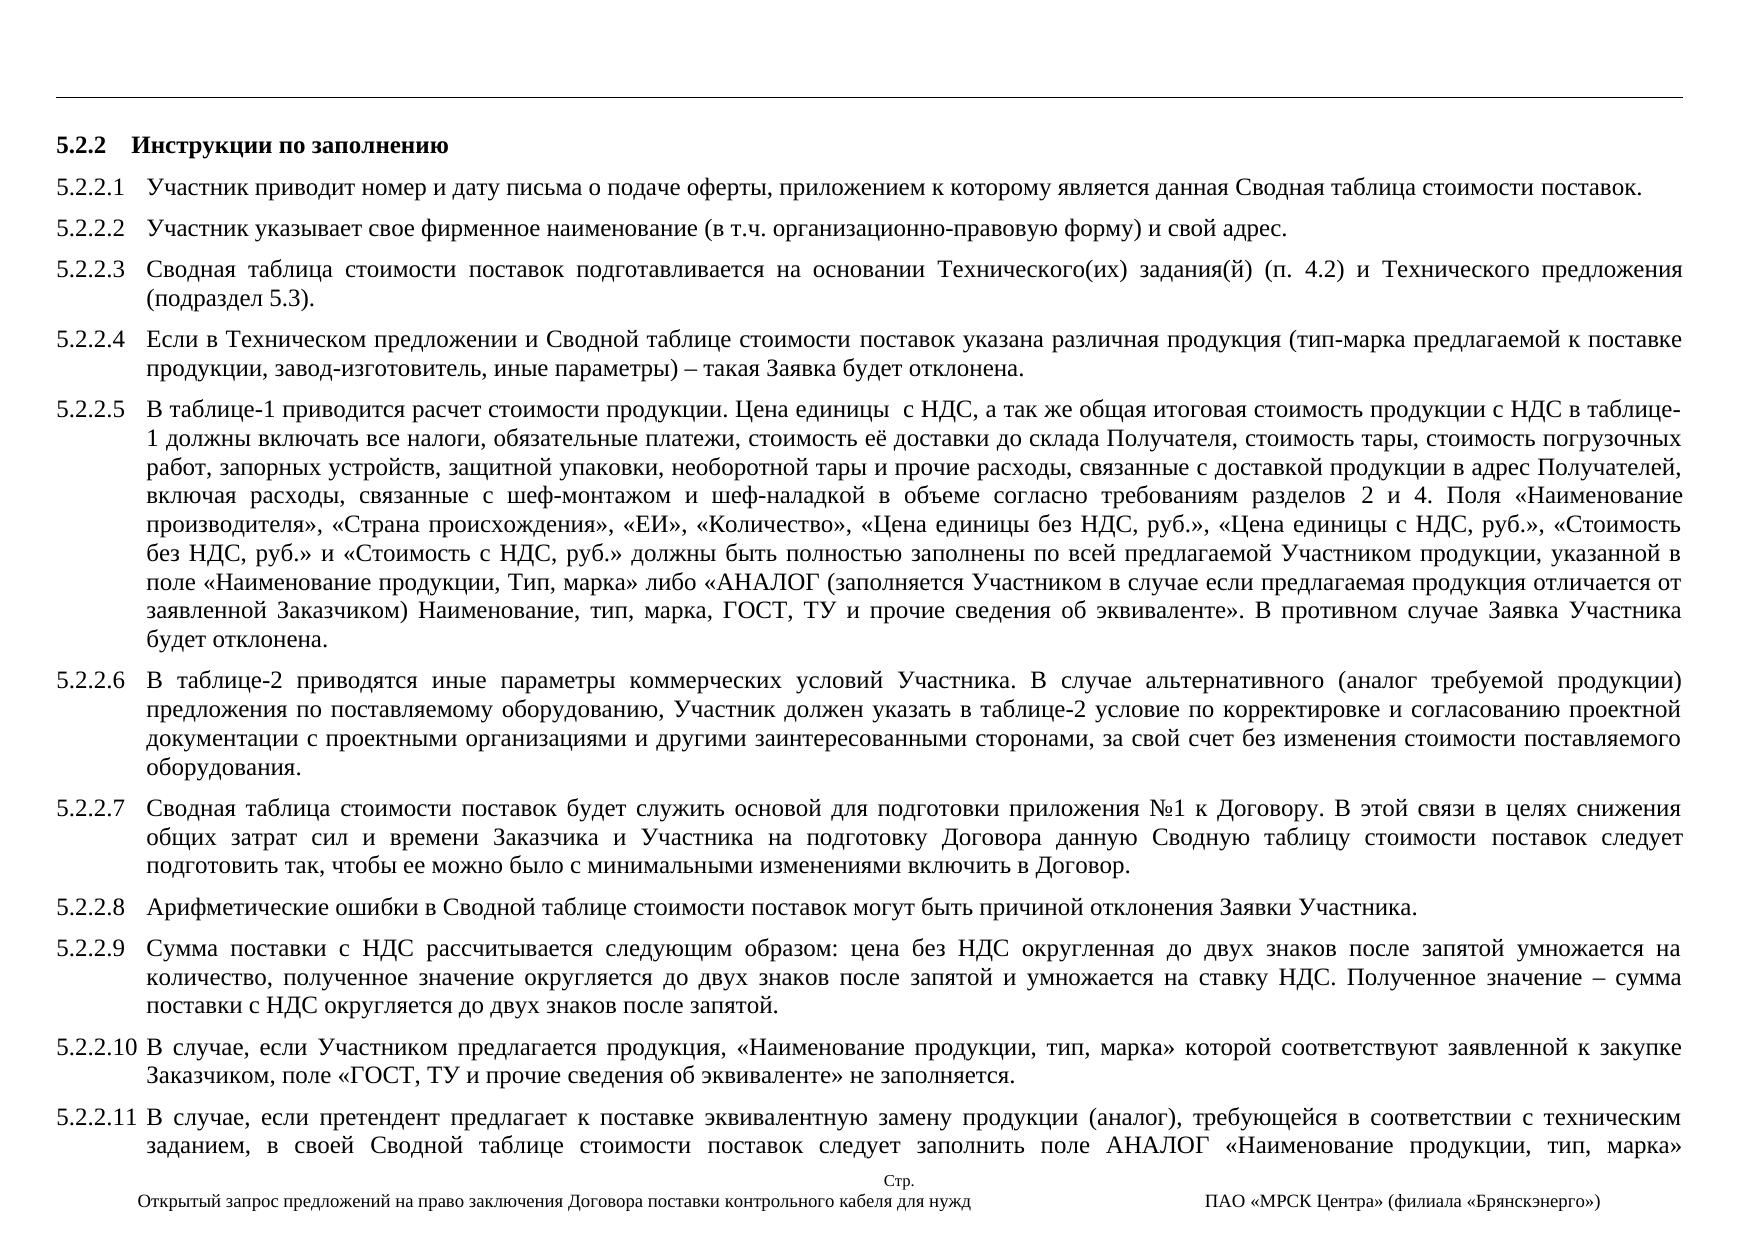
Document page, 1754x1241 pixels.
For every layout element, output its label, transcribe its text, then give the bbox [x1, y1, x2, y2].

list В таблице-2 приводятся иные параметры коммерческих условий Участника. В случае альтернативного (аналог требуемой продукции) предложения по поставляемому оборудованию, Участник должен указать в таблице-2 условие по корректировке и согласованию проектной документации с проектными организациями и другими заинтересованными сторонами, за свой счет без изменения стоимости поставляемого оборудования. [56, 666, 1683, 781]
list Сводная таблица стоимости поставок будет служить основой для подготовки приложения №1 к Договору. В этой связи в целях снижения общих затрат сил и времени Заказчика и Участника на подготовку Договора данную Сводную таблицу стоимости поставок следует подготовить так, чтобы ее можно было с минимальными изменениями включить в Договор. [56, 793, 1683, 879]
list Сумма поставки с НДС рассчитывается следующим образом: цена без НДС округленная до двух знаков после запятой умножается на количество, полученное значение округляется до двух знаков после запятой и умножается на ставку НДС. Полученное значение – сумма поставки с НДС округляется до двух знаков после запятой. [56, 933, 1683, 1019]
list В случае, если Участником предлагается продукция, «Наименование продукции, тип, марка» которой соответствуют заявленной к закупке Заказчиком, поле «ГОСТ, ТУ и прочие сведения об эквиваленте» не заполняется. [56, 1032, 1683, 1089]
list Арифметические ошибки в Сводной таблице стоимости поставок могут быть причиной отклонения Заявки Участника. [56, 892, 1683, 921]
subtitle Инструкции по заполнению [56, 131, 1683, 159]
list Участник приводит номер и дату письма о подаче оферты, приложением к которому является данная Сводная таблица стоимости поставок. [56, 172, 1683, 201]
list Участник указывает свое фирменное наименование (в т.ч. организационно-правовую форму) и свой адрес. [56, 213, 1683, 242]
list Сводная таблица стоимости поставок подготавливается на основании Технического(их) задания(й) (п. 4.2) и Технического предложения (подраздел 5.3). [56, 254, 1683, 312]
list Если в Техническом предложении и Сводной таблице стоимости поставок указана различная продукция (тип-марка предлагаемой к поставке продукции, завод-изготовитель, иные параметры) – такая Заявка будет отклонена. [56, 324, 1683, 382]
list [56, 1102, 1683, 1159]
list В таблице-1 приводится расчет стоимости продукции. Цена единицы с НДС, а так же общая итоговая стоимость продукции с НДС в таблице-1 должны включать все налоги, обязательные платежи, стоимость её доставки до склада Получателя, стоимость тары, стоимость погрузочных работ, запорных устройств, защитной упаковки, необоротной тары и прочие расходы, связанные с доставкой продукции в адрес Получателей, включая расходы, связанные с шеф-монтажом и шеф-наладкой в объеме согласно требованиям разделов 2 и 4. Поля «Наименование производителя», «Страна происхождения», «ЕИ», «Количество», «Цена единицы без НДС, руб.», «Цена единицы с НДС, руб.», «Стоимость без НДС, руб.» и «Стоимость с НДС, руб.» должны быть полностью заполнены по всей предлагаемой Участником продукции, указанной в поле «Наименование продукции, Тип, марка» либо «АНАЛОГ (заполняется Участником в случае если предлагаемая продукция отличается от заявленной Заказчиком) Наименование, тип, марка, ГОСТ, ТУ и прочие сведения об эквиваленте». В противном случае Заявка Участника будет отклонена. [56, 394, 1683, 653]
